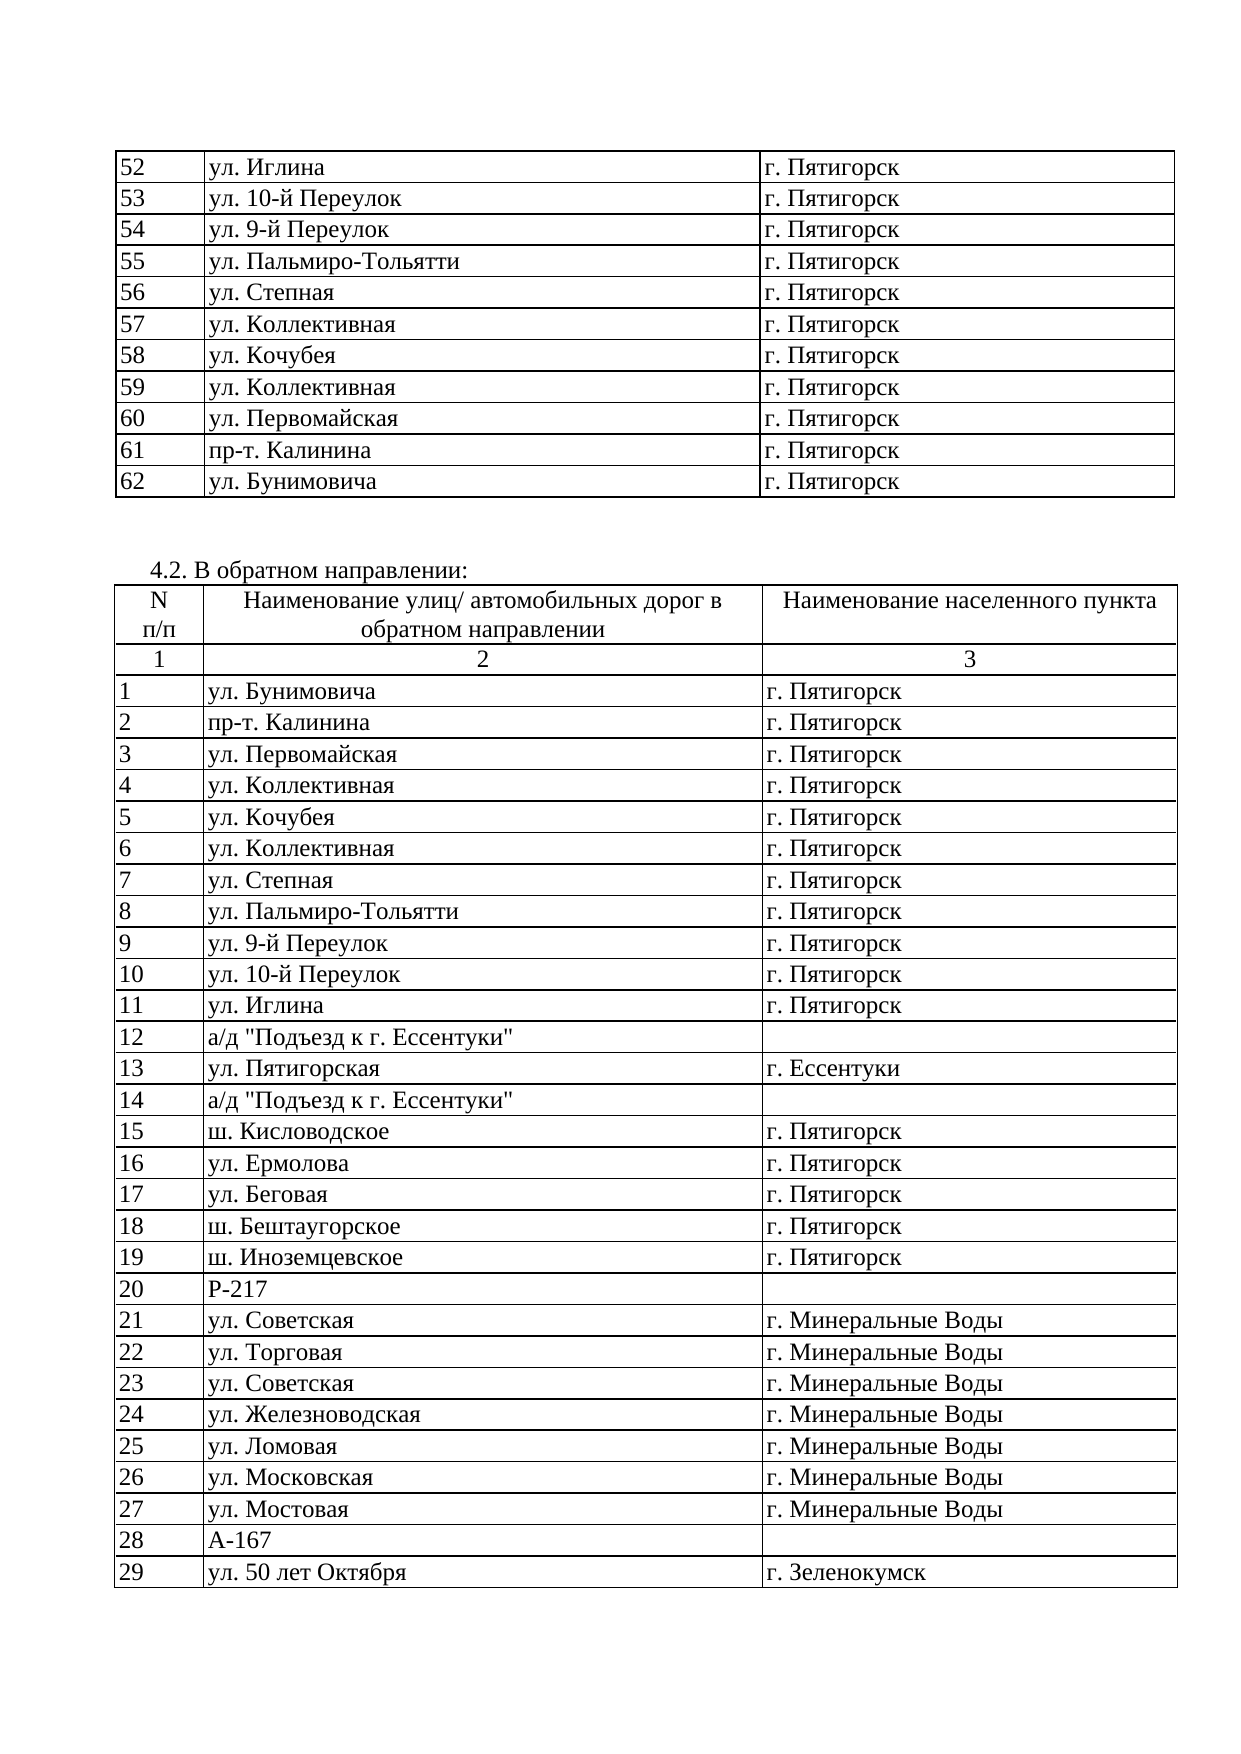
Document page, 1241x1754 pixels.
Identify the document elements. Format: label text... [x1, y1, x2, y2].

table_cell 2 [115, 707, 203, 737]
table_cell г. Пятигорск [761, 152, 1174, 181]
table_cell г. Минеральные Воды [763, 1304, 1177, 1335]
table_cell г. Пятигорск [761, 403, 1174, 433]
table_cell 20 [115, 1273, 203, 1303]
table_cell 8 [115, 896, 203, 926]
table_cell 11 [115, 990, 203, 1020]
table_cell пр-т. Калинина [204, 707, 762, 737]
table_cell 18 [115, 1210, 203, 1241]
table_cell ул. Коллективная [204, 770, 762, 800]
table_cell 3 [115, 738, 203, 769]
table_cell ул. 50 лет Октября [204, 1557, 762, 1587]
table_header Наименование улиц/ автомобильных дорог в обратном направлении [204, 586, 762, 643]
table_cell 13 [115, 1053, 203, 1083]
table_cell г. Минеральные Воды [763, 1398, 1177, 1429]
table_header N п/п [115, 586, 203, 643]
table_cell ул. Первомайская [204, 739, 762, 769]
table_cell г. Пятигорск [763, 958, 1177, 989]
table_cell г. Пятигорск [763, 800, 1177, 832]
table_cell 9 [115, 927, 203, 957]
table_cell ул. Железноводская [204, 1400, 762, 1429]
table_cell г. Пятигорск [761, 372, 1174, 402]
table_cell ул. Ермолова [204, 1148, 762, 1178]
table_cell Р-217 [204, 1274, 762, 1303]
table_cell ул. 9-й Переулок [204, 928, 762, 957]
table_cell 1 [115, 675, 203, 706]
table_cell 57 [117, 309, 204, 339]
table_cell 23 [115, 1368, 203, 1398]
table_cell 28 [115, 1525, 203, 1555]
table_cell 12 [115, 1021, 203, 1052]
table_cell ул. Пальмиро-Тольятти [204, 896, 762, 926]
table_cell г. Пятигорск [763, 1178, 1177, 1209]
table_cell г. Пятигорск [761, 466, 1174, 496]
table_cell ул. Коллективная [204, 833, 762, 863]
table_cell 16 [115, 1147, 203, 1178]
table_cell г. Пятигорск [763, 863, 1177, 894]
table_cell г. Пятигорск [763, 1115, 1177, 1146]
table_cell 60 [117, 403, 204, 433]
table_cell 1 [115, 644, 203, 674]
table_cell г. Пятигорск [763, 674, 1177, 706]
table_cell ул. Пальмиро-Тольятти [205, 246, 759, 276]
table_cell 21 [115, 1305, 203, 1335]
table_cell г. Пятигорск [761, 309, 1174, 339]
table_cell ул. Бунимовича [205, 466, 759, 496]
table_cell [763, 1020, 1177, 1052]
table_cell 55 [117, 246, 204, 276]
table_cell ул. Иглина [204, 991, 762, 1020]
table_cell 56 [117, 277, 204, 307]
table_cell г. Пятигорск [763, 989, 1177, 1020]
table_cell 14 [115, 1084, 203, 1115]
table_cell г. Зеленокумск [763, 1555, 1177, 1587]
table_cell г. Пятигорск [763, 1241, 1177, 1272]
table_cell 2 [204, 645, 762, 674]
table_cell 58 [117, 340, 204, 370]
table_cell 25 [115, 1430, 203, 1461]
table_cell ул. Кочубея [204, 802, 762, 832]
table_cell ш. Кисловодское [204, 1116, 762, 1146]
table_cell ул. Беговая [204, 1179, 762, 1209]
table_cell г. Пятигорск [763, 832, 1177, 863]
table_cell 29 [115, 1556, 203, 1587]
table_cell ш. Бештаугорское [204, 1211, 762, 1241]
table_cell [763, 1524, 1177, 1555]
table_cell 19 [115, 1242, 203, 1272]
table_cell ул. Московская [204, 1462, 762, 1492]
table_cell ул. Первомайская [205, 403, 759, 433]
text 4.2. В обратном направлении: [150, 555, 1090, 584]
table_cell г. Пятигорск [763, 926, 1177, 957]
table_header Наименование населенного пункта [763, 586, 1177, 643]
table_cell 6 [115, 833, 203, 863]
table_cell ул. Пятигорская [204, 1053, 762, 1083]
table_cell ул. Мостовая [204, 1494, 762, 1524]
table_cell 4 [115, 770, 203, 800]
table_cell 53 [117, 183, 204, 213]
table_cell ул. Коллективная [205, 372, 759, 402]
table_cell г. Минеральные Воды [763, 1492, 1177, 1524]
table_cell 3 [763, 643, 1177, 674]
table_cell г. Пятигорск [763, 895, 1177, 926]
table_cell ш. Иноземцевское [204, 1242, 762, 1272]
table_cell г. Пятигорск [761, 215, 1174, 244]
table_cell г. Ессентуки [763, 1052, 1177, 1083]
table_cell ул. Торговая [204, 1337, 762, 1366]
table_cell ул. Коллективная [205, 309, 759, 339]
table_cell г. Минеральные Воды [763, 1366, 1177, 1398]
table_cell г. Пятигорск [761, 183, 1174, 213]
table_cell 26 [115, 1462, 203, 1492]
table_cell г. Пятигорск [763, 737, 1177, 769]
table_cell 61 [117, 435, 204, 464]
table_cell ул. Степная [204, 865, 762, 894]
table_cell г. Минеральные Воды [763, 1461, 1177, 1492]
table_cell 62 [117, 466, 204, 496]
table_cell [763, 1272, 1177, 1303]
table_cell 59 [117, 372, 204, 402]
table_cell г. Пятигорск [763, 1146, 1177, 1178]
table_cell ул. Степная [205, 277, 759, 307]
table_cell а/д "Подъезд к г. Ессентуки" [204, 1022, 762, 1052]
table_cell ул. 9-й Переулок [205, 215, 759, 244]
table_cell 54 [117, 215, 204, 244]
table_cell пр-т. Калинина [205, 435, 759, 464]
table_cell 7 [115, 864, 203, 894]
table_cell г. Пятигорск [763, 769, 1177, 800]
table_cell г. Пятигорск [761, 246, 1174, 276]
table_cell А-167 [204, 1525, 762, 1555]
table_cell 24 [115, 1399, 203, 1429]
table_cell а/д "Подъезд к г. Ессентуки" [204, 1085, 762, 1115]
table_cell г. Пятигорск [761, 277, 1174, 307]
table_cell г. Пятигорск [763, 1209, 1177, 1241]
table_cell ул. Бунимовича [204, 676, 762, 706]
table_cell г. Минеральные Воды [763, 1429, 1177, 1461]
table_cell г. Минеральные Воды [763, 1335, 1177, 1366]
table_cell 5 [115, 801, 203, 832]
table_cell 10 [115, 959, 203, 989]
table_cell г. Пятигорск [763, 706, 1177, 737]
table_cell 17 [115, 1179, 203, 1209]
table_cell ул. Иглина [205, 152, 759, 181]
table_cell г. Пятигорск [761, 435, 1174, 464]
table_cell 52 [117, 152, 204, 181]
table_cell г. Пятигорск [761, 340, 1174, 370]
table_cell 22 [115, 1336, 203, 1366]
table_cell [763, 1083, 1177, 1115]
table_cell 27 [115, 1493, 203, 1524]
table_cell ул. Кочубея [205, 340, 759, 370]
table_cell ул. Советская [204, 1368, 762, 1398]
table_cell ул. 10-й Переулок [205, 183, 759, 213]
table_cell ул. Советская [204, 1305, 762, 1335]
table_cell ул. 10-й Переулок [204, 959, 762, 989]
table_cell ул. Ломовая [204, 1431, 762, 1461]
table_cell 15 [115, 1116, 203, 1146]
